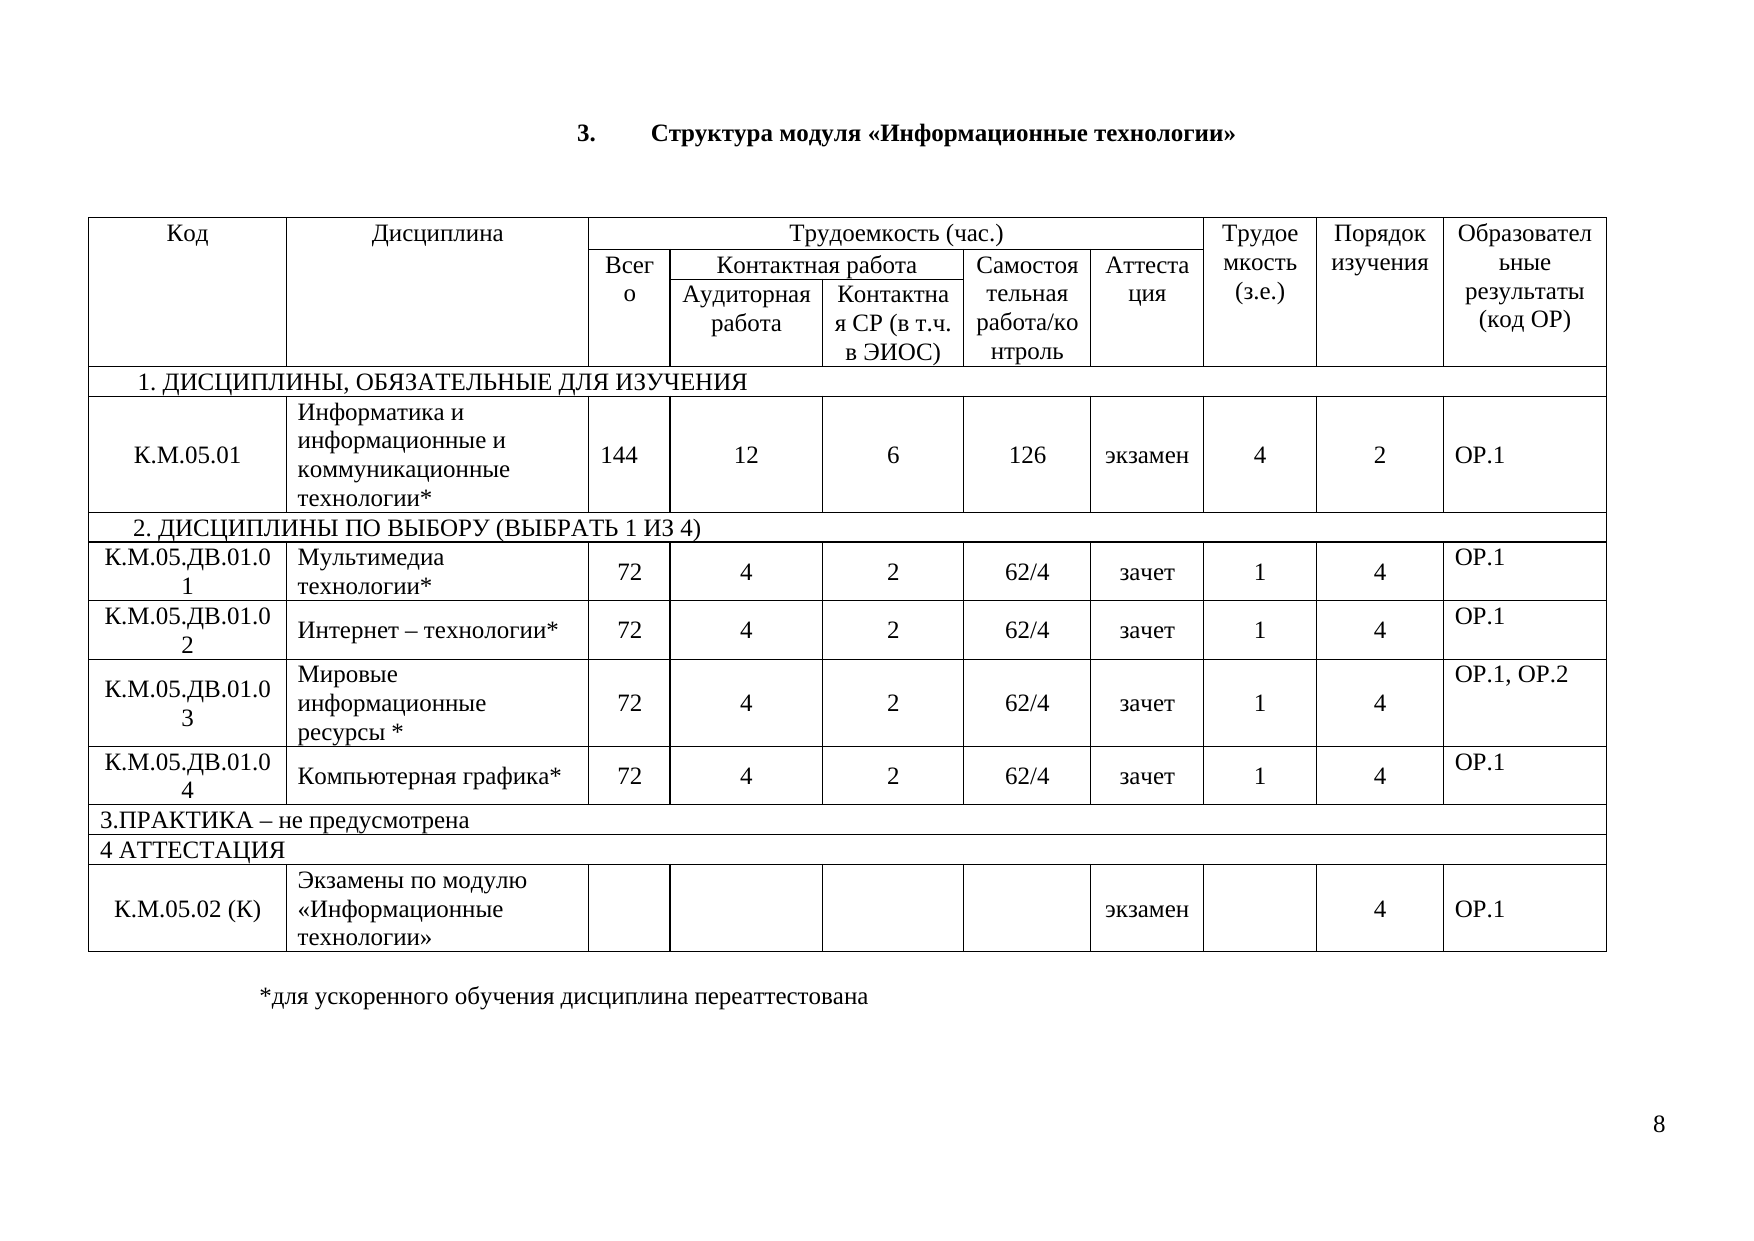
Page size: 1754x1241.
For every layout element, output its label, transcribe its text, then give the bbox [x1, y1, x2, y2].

table_cell Компьютерная графика* [287, 747, 588, 804]
table_cell 72 [589, 601, 669, 658]
table_cell Интернет – технологии* [287, 601, 588, 658]
table_cell Самостоятельная работа/контроль [964, 250, 1090, 366]
table_cell [964, 865, 1090, 951]
table_cell 3.ПРАКТИКА – не предусмотрена [89, 805, 1606, 834]
table_cell 1 [1204, 660, 1316, 746]
table_cell Аттестация [1091, 250, 1203, 366]
table_cell [1204, 865, 1316, 951]
text *для ускоренного обучения дисциплина переаттестована [259, 981, 1665, 1010]
subtitle 3. Структура модуля «Информационные технологии» [148, 118, 1665, 147]
table_cell 72 [589, 660, 669, 746]
table_cell К.М.05.ДВ.01.03 [89, 660, 286, 746]
table_cell 4 [671, 660, 822, 746]
table_cell 126 [964, 397, 1090, 512]
table_cell 4 [671, 543, 822, 600]
table_cell 62/4 [964, 660, 1090, 746]
table_cell ОР.1 [1444, 543, 1606, 600]
table_cell [589, 865, 669, 951]
table_cell 4 [1317, 660, 1443, 746]
table_cell К.М.05.ДВ.01.04 [89, 747, 286, 804]
table_cell 4 [1317, 747, 1443, 804]
table_cell зачет [1091, 747, 1203, 804]
table_header Порядок изучения [1317, 218, 1443, 366]
table_cell 4 [1204, 397, 1316, 512]
table_cell [671, 865, 822, 951]
table_cell 4 [671, 601, 822, 658]
table_cell Мировые информационные ресурсы * [287, 660, 588, 746]
table_cell Контактная СР (в т.ч. в ЭИОС) [823, 280, 963, 366]
table_cell 6 [823, 397, 963, 512]
table_cell зачет [1091, 601, 1203, 658]
table_cell Дисциплины, обязательные для изучения [89, 367, 1606, 396]
table_cell 72 [589, 747, 669, 804]
table_cell 2. Дисциплины по выбору (выбрать 1 из 4) [89, 513, 1606, 541]
table_cell [823, 865, 963, 951]
table_cell 2 [1317, 397, 1443, 512]
table_cell 62/4 [964, 747, 1090, 804]
table_cell ОР.1, ОР.2 [1444, 660, 1606, 746]
table_header Трудоемкость (з.е.) [1204, 218, 1316, 366]
table_cell 2 [823, 660, 963, 746]
table_cell К.М.05.01 [89, 397, 286, 512]
table_cell ОР.1 [1444, 865, 1606, 951]
table_cell 2 [823, 747, 963, 804]
table_cell 4 [671, 747, 822, 804]
table_cell К.М.05.ДВ.01.01 [89, 543, 286, 600]
table_cell ОР.1 [1444, 747, 1606, 804]
table_cell экзамен [1091, 397, 1203, 512]
table_cell Контактная работа [671, 250, 963, 278]
table_cell зачет [1091, 543, 1203, 600]
table_cell зачет [1091, 660, 1203, 746]
table_cell К.М.05.ДВ.01.02 [89, 601, 286, 658]
table_cell 144 [589, 397, 669, 512]
table_cell 1 [1204, 543, 1316, 600]
table_cell 4 [1317, 543, 1443, 600]
table_cell ОР.1 [1444, 601, 1606, 658]
table_header Дисциплина [287, 218, 588, 366]
table_cell 12 [671, 397, 822, 512]
table_cell К.М.05.02 (К) [89, 865, 286, 951]
table_cell 1 [1204, 601, 1316, 658]
table_cell 4 [1317, 865, 1443, 951]
table_header Код [89, 218, 286, 366]
table_cell 72 [589, 543, 669, 600]
table_header Образовательные результаты (код ОР) [1444, 218, 1606, 366]
table_cell 4 [1317, 601, 1443, 658]
table_cell ОР.1 [1444, 397, 1606, 512]
table_cell экзамен [1091, 865, 1203, 951]
table_header Трудоемкость (час.) [589, 218, 1203, 249]
table_cell 1 [1204, 747, 1316, 804]
table_cell Всего [589, 250, 669, 366]
table_cell Экзамены по модулю «Информационные технологии» [287, 865, 588, 951]
table_cell 62/4 [964, 543, 1090, 600]
table_cell Информатика и информационные и коммуникационные технологии* [287, 397, 588, 512]
table_cell Мультимедиа технологии* [287, 543, 588, 600]
table_cell 2 [823, 543, 963, 600]
table_cell 62/4 [964, 601, 1090, 658]
table_cell 2 [823, 601, 963, 658]
table_cell Аудиторная работа [671, 280, 822, 366]
table_cell 4 АТТЕСТАЦИЯ [89, 835, 1606, 864]
